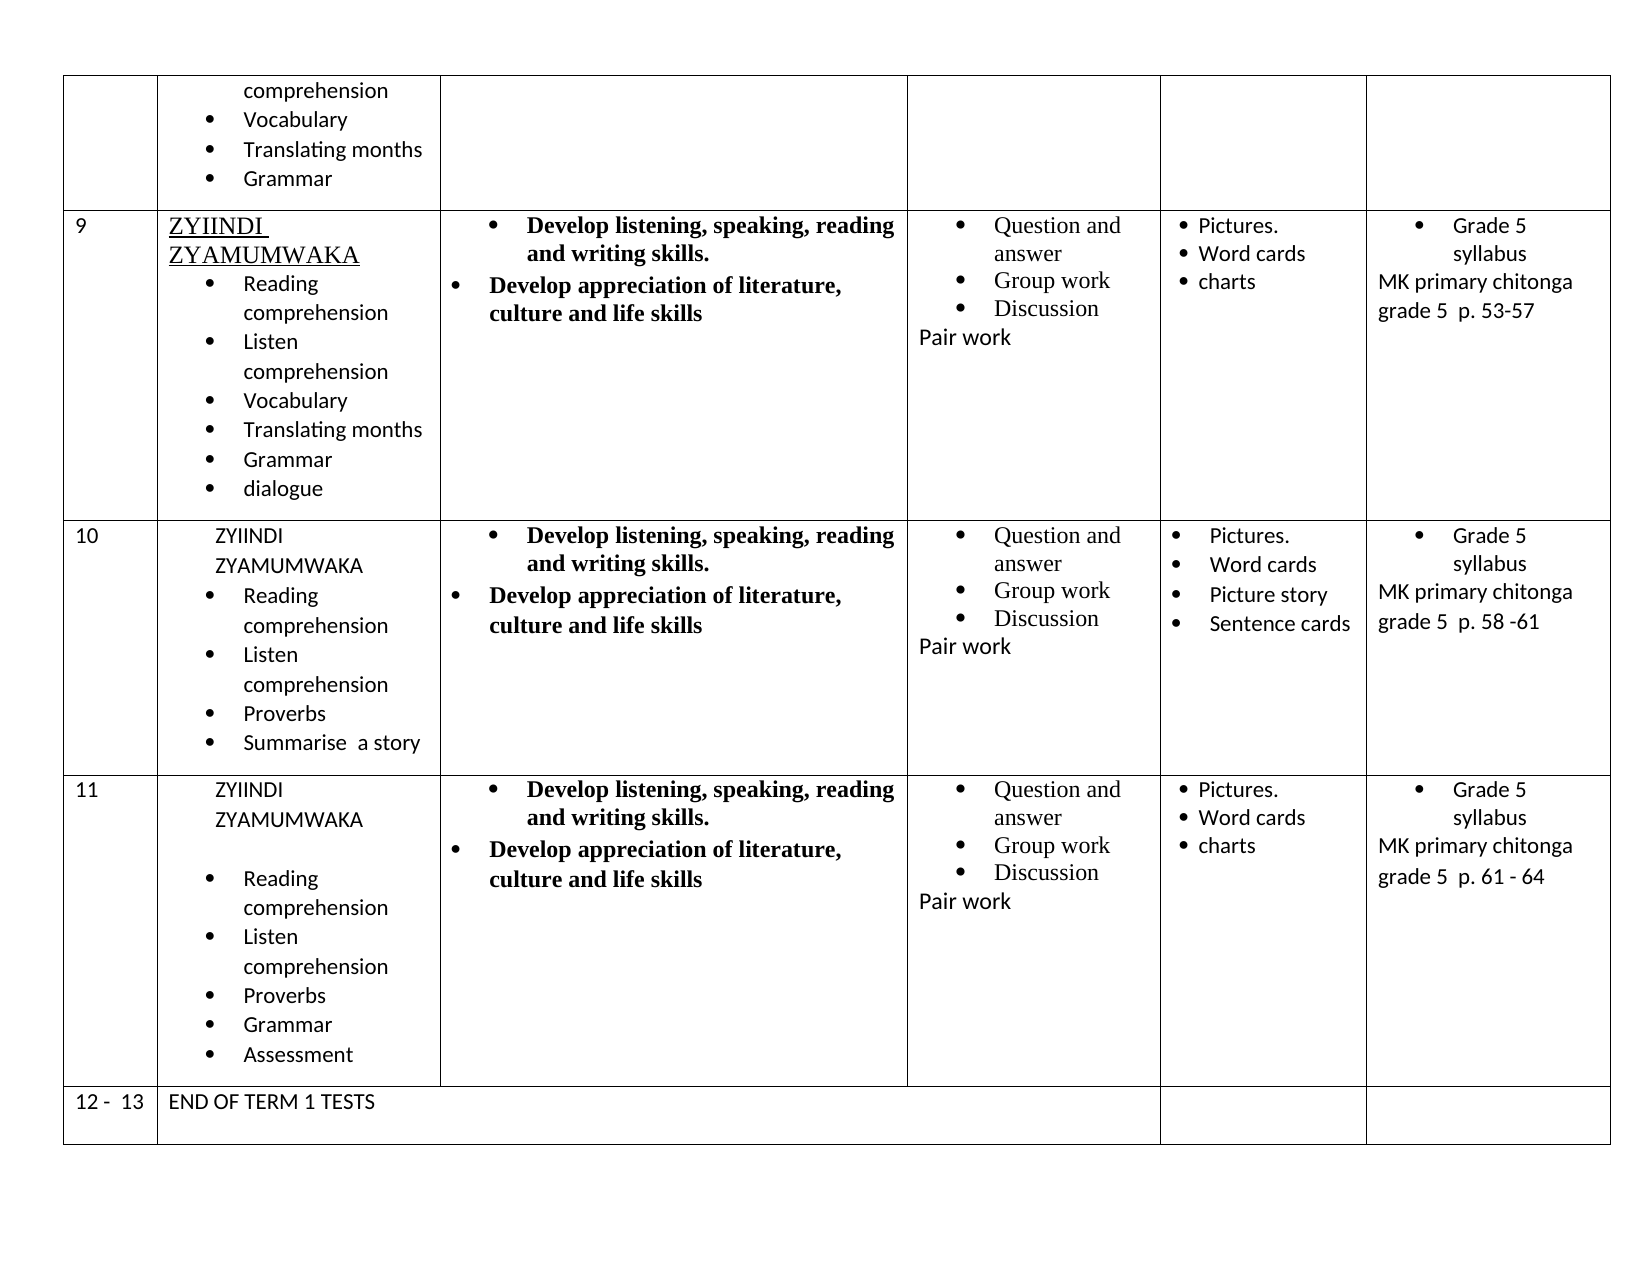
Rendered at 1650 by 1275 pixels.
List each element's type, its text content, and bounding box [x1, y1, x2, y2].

table_cell Grade 5 syllabus MK primary chitonga grade 5 p. 58 -61 [1367, 521, 1610, 774]
table_cell 12 - 13 [64, 1087, 157, 1144]
table_cell Develop listening, speaking, reading and writing skills. Develop appreciation of literature, culture and life skills [441, 211, 907, 520]
table_cell Develop listening, speaking, reading and writing skills. Develop appreciation of literature, culture and life skills [441, 521, 907, 774]
table_cell ZYIINDI ZYAMUMWAKA Reading comprehension Listen comprehension Vocabulary Translating months Grammar dialogue [158, 211, 440, 520]
table_cell 9 [64, 211, 157, 520]
table_cell [1161, 1087, 1366, 1144]
table_cell Pictures. Word cards charts [1161, 211, 1366, 520]
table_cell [158, 76, 440, 210]
table_cell Question and answer Group work Discussion Pair work [908, 521, 1160, 774]
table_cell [908, 76, 1160, 210]
table_cell Grade 5 syllabus MK primary chitonga grade 5 p. 53-57 [1367, 211, 1610, 520]
table_cell Develop listening, speaking, reading and writing skills. Develop appreciation of literature, culture and life skills [441, 776, 907, 1086]
table_cell END OF TERM 1 TESTS [158, 1087, 1160, 1144]
table_cell Question and answer Group work Discussion Pair work [908, 211, 1160, 520]
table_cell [1367, 76, 1610, 210]
table_cell [1367, 1087, 1610, 1144]
table_cell ZYIINDI ZYAMUMWAKA Reading comprehension Listen comprehension Proverbs Grammar Assessment [158, 776, 440, 1086]
table_cell Grade 5 syllabus MK primary chitonga grade 5 p. 61 - 64 [1367, 776, 1610, 1086]
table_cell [441, 76, 907, 210]
table_cell Question and answer Group work Discussion Pair work [908, 776, 1160, 1086]
table_cell Pictures. Word cards Picture story Sentence cards [1161, 521, 1366, 774]
table_cell 11 [64, 776, 157, 1086]
table_cell ZYIINDI ZYAMUMWAKA Reading comprehension Listen comprehension Proverbs Summarise a story [158, 521, 440, 774]
table_cell Pictures. Word cards charts [1161, 776, 1366, 1086]
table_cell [1161, 76, 1366, 210]
table_cell 8 [64, 76, 157, 210]
table_cell 10 [64, 521, 157, 774]
